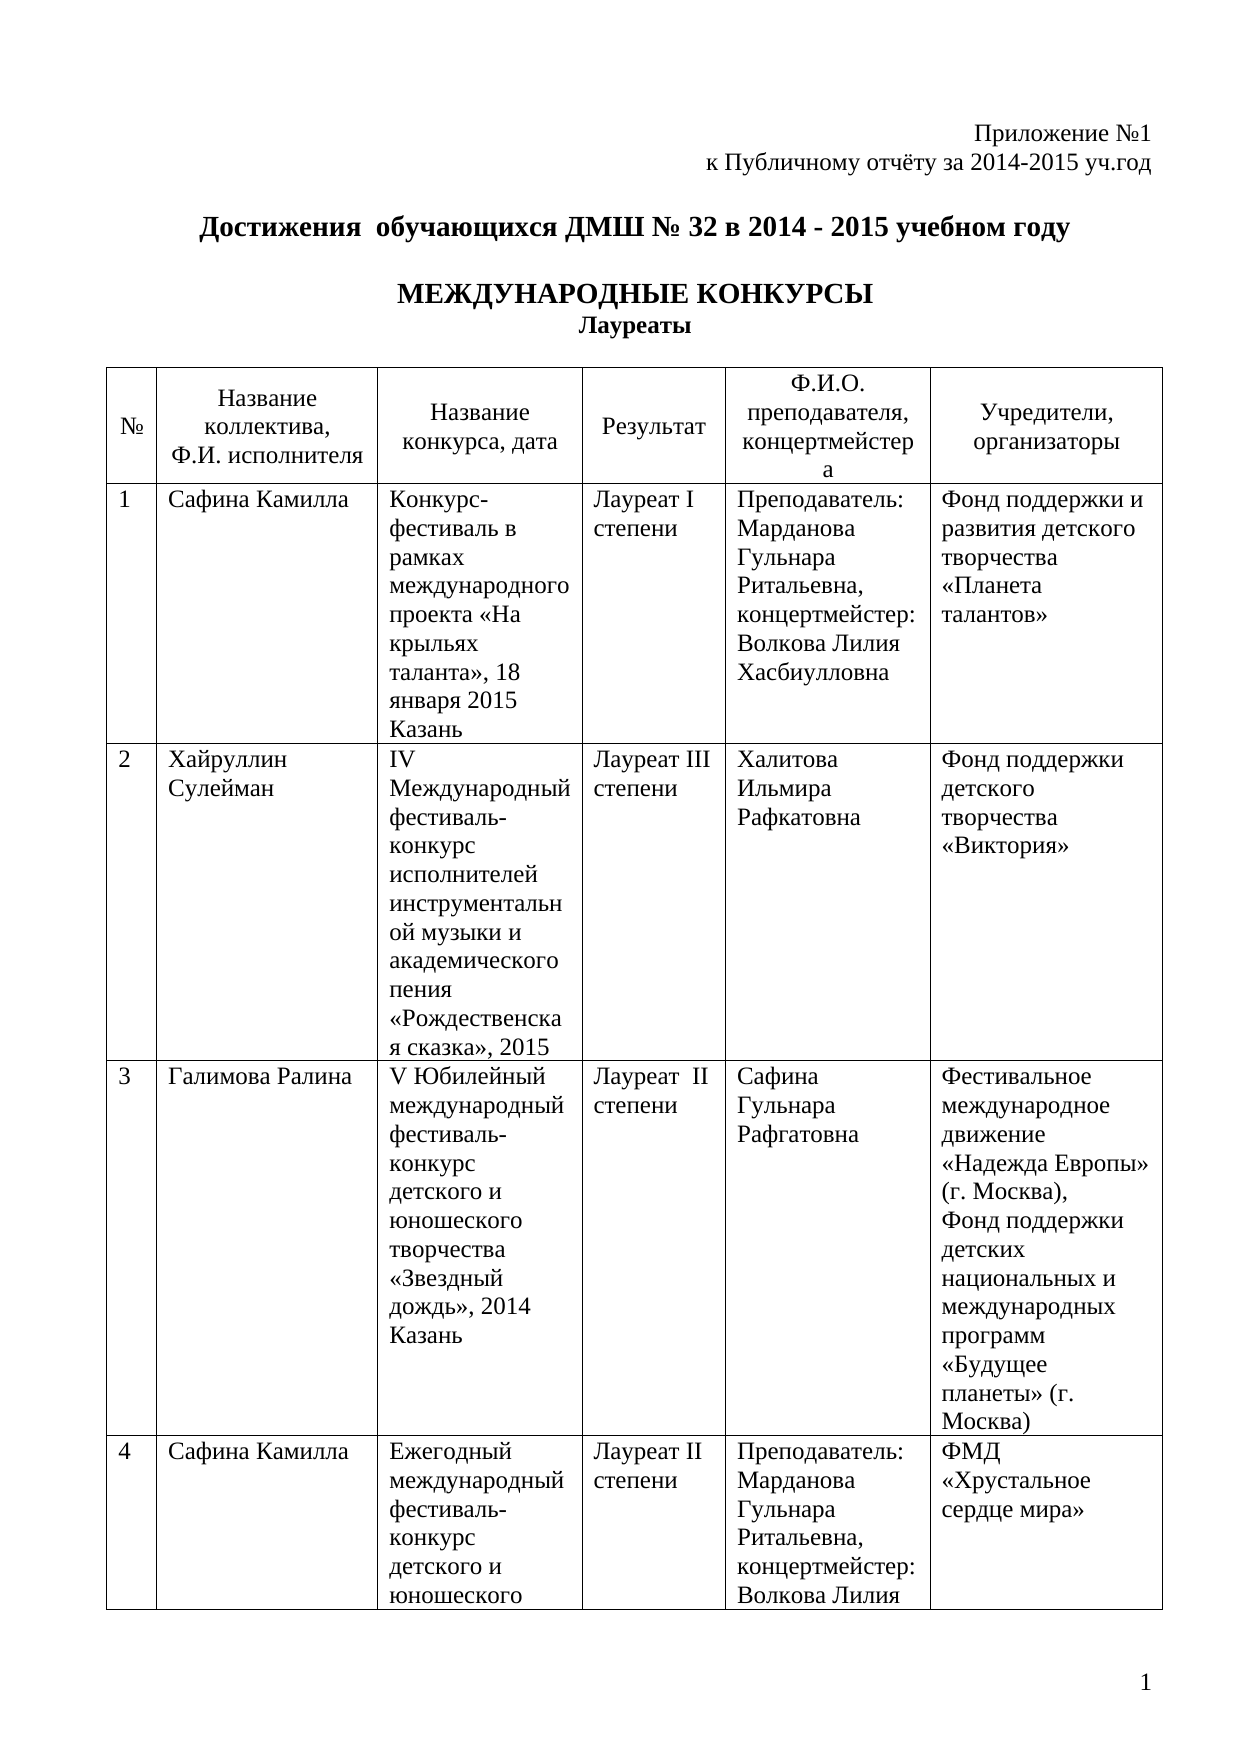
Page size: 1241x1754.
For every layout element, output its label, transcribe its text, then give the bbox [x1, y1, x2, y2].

text к Публичному отчёту за 2014-2015 уч.год [118, 147, 1152, 176]
table_cell Фестивальное международное движение «Надежда Европы» (г. Москва), Фонд поддержки детских национальных и международных программ «Будущее планеты» (г. Москва) [931, 1061, 1162, 1435]
table_cell Лауреат III степени [583, 744, 725, 1060]
table_cell 3 [107, 1061, 156, 1435]
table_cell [931, 1436, 1162, 1609]
table_cell Сафина Камилла [157, 1436, 377, 1609]
table_header № [107, 368, 156, 483]
table_cell Сафина Камилла [157, 484, 377, 743]
table_cell Лауреат II степени [583, 1436, 725, 1609]
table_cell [378, 1436, 582, 1609]
table_cell 1 [107, 484, 156, 743]
table_cell 2 [107, 744, 156, 1060]
table_cell Сафина Гульнара Рафгатовна [726, 1061, 930, 1435]
table_cell Преподаватель: Марданова Гульнара Ритальевна, концертмейстер: Волкова Лилия Хасбиулловна [726, 484, 930, 743]
table_header Название коллектива, Ф.И. исполнителя [157, 368, 377, 483]
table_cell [726, 1436, 930, 1609]
text Лауреаты [118, 310, 1152, 338]
table_header Ф.И.О. преподавателя, концертмейстера [726, 368, 930, 483]
table_cell Галимова Ралина [157, 1061, 377, 1435]
table_header Учредители, организаторы [931, 368, 1162, 483]
table_cell 4 [107, 1436, 156, 1609]
text Приложение №1 [118, 118, 1152, 147]
table_header Название конкурса, дата [378, 368, 582, 483]
table_cell V Юбилейный международный фестиваль-конкурс детского и юношеского творчества «Звездный дождь», 2014 Казань [378, 1061, 582, 1435]
table_cell Конкурс-фестиваль в рамках международного проекта «На крыльях таланта», 18 января 2015 Казань [378, 484, 582, 743]
text МЕЖДУНАРОДНЫЕ КОНКУРСЫ [118, 276, 1152, 310]
table_cell Лауреат I степени [583, 484, 725, 743]
table_cell Хайруллин Сулейман [157, 744, 377, 1060]
table_cell Лауреат II степени [583, 1061, 725, 1435]
table_cell Фонд поддержки и развития детского творчества «Планета талантов» [931, 484, 1162, 743]
text Достижения обучающихся ДМШ № 32 в 2014 - 2015 учебном году [118, 209, 1152, 243]
table_cell Халитова Ильмира Рафкатовна [726, 744, 930, 1060]
table_cell Фонд поддержки детского творчества «Виктория» [931, 744, 1162, 1060]
table_header Результат [583, 368, 725, 483]
table_cell IV Международный фестиваль- конкурс исполнителей инструментальной музыки и академического пения «Рождественская сказка», 2015 [378, 744, 582, 1060]
